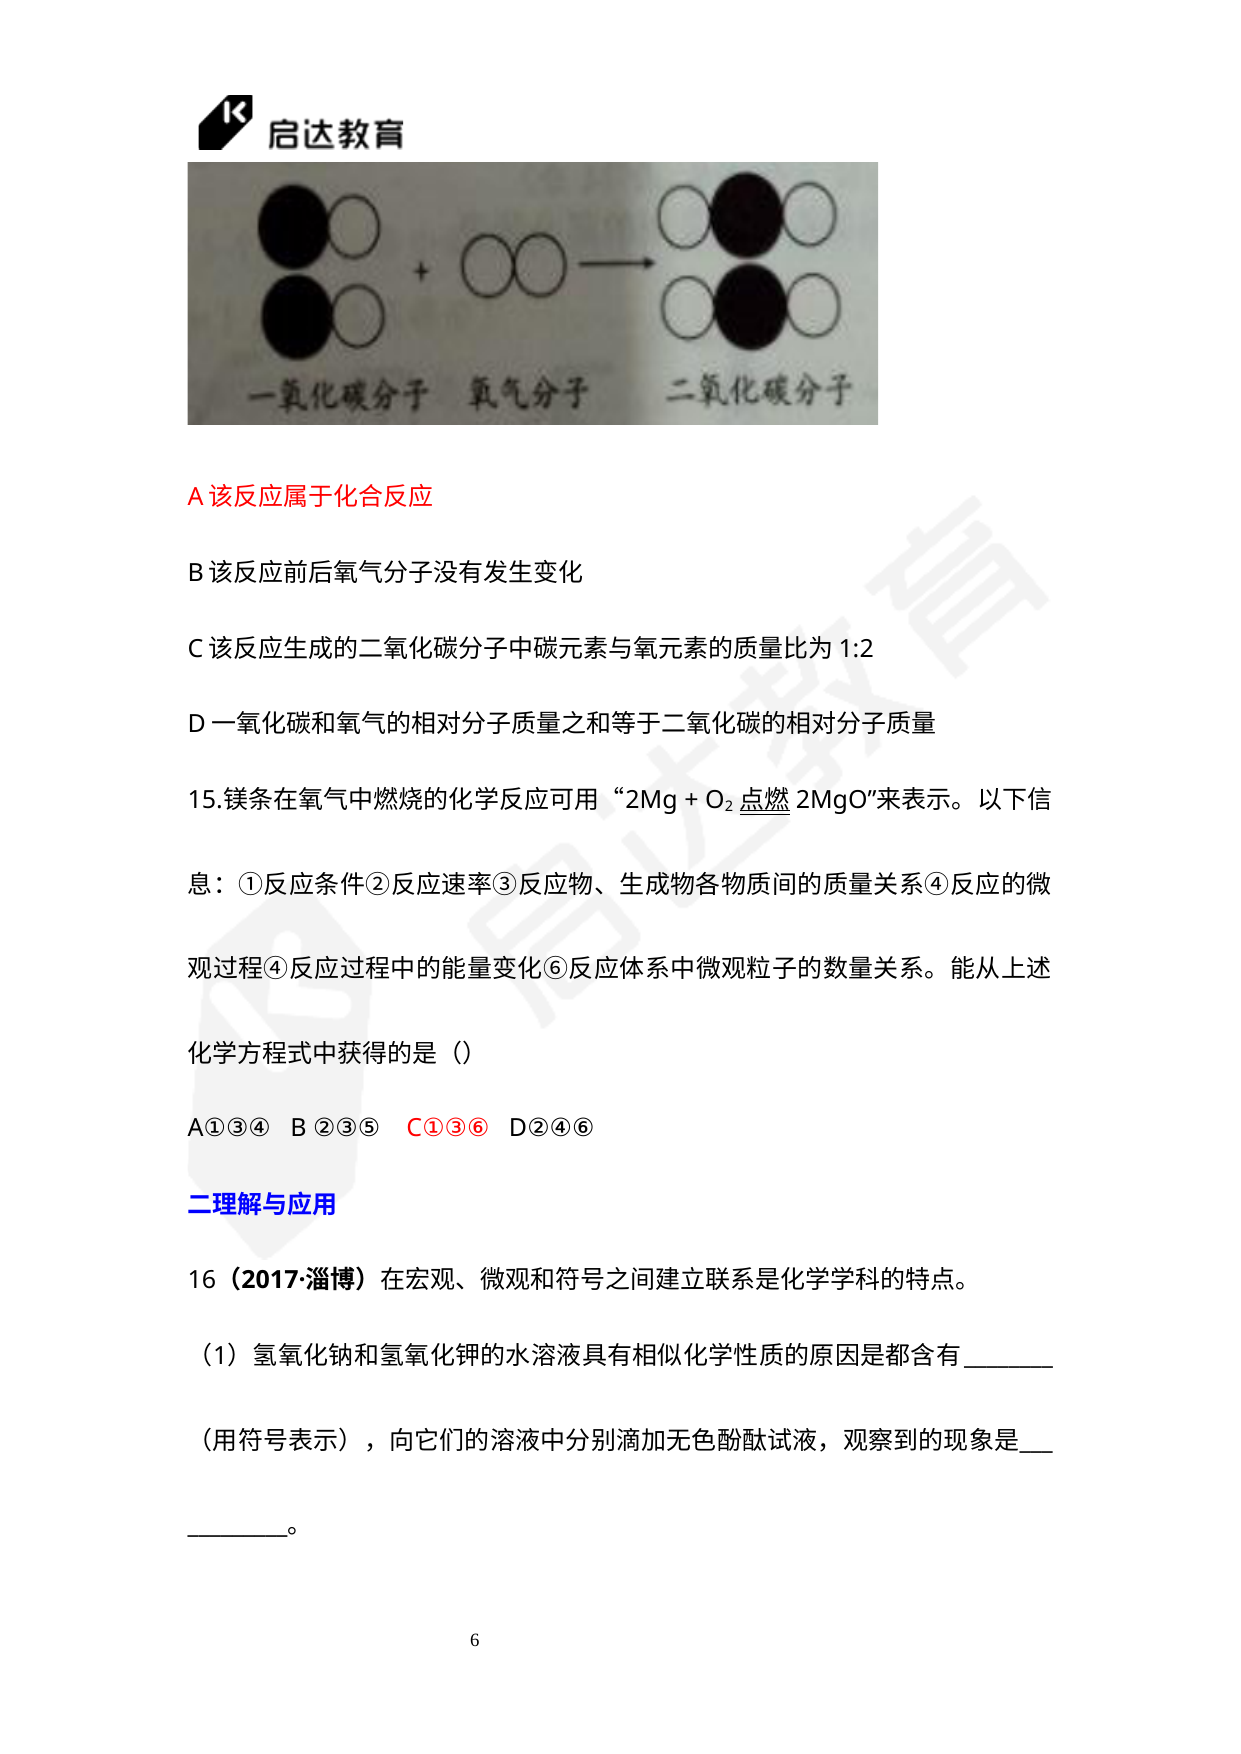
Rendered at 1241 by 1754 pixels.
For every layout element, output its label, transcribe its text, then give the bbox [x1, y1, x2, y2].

text B该反应前后氧气分子没有发生变化 [187, 538, 1053, 603]
picture [198, 95, 404, 150]
text 15.镁条在氧气中燃烧的化学反应可用“2Mg + O2 点燃 2MgO”来表示。以下信息：①反应条件②反应速率③反应物、生成物各物质间的质量关系④反应的微观过程④反应过程中的能量变化⑥反应体系中微观粒子的数量关系。能从上述化学方程式中获得的是（） [187, 765, 1053, 1084]
text （1）氢氧化钠和氢氧化钾的水溶液具有相似化学性质的原因是都含有________（用符号表示），向它们的溶液中分别滴加无色酚酞试液，观察到的现象是____________。 [187, 1321, 1053, 1555]
text A该反应属于化合反应 [187, 462, 1053, 527]
picture [187, 162, 879, 425]
text A①③④ B ②③⑤ C①③⑥ D②④⑥ [187, 1094, 1053, 1159]
text 二理解与应用 [187, 1170, 1053, 1235]
text D一氧化碳和氧气的相对分子质量之和等于二氧化碳的相对分子质量 [187, 689, 1053, 754]
text 16（2017·淄博）在宏观、微观和符号之间建立联系是化学学科的特点。 [187, 1246, 1053, 1311]
text C该反应生成的二氧化碳分子中碳元素与氧元素的质量比为1:2 [187, 614, 1053, 679]
